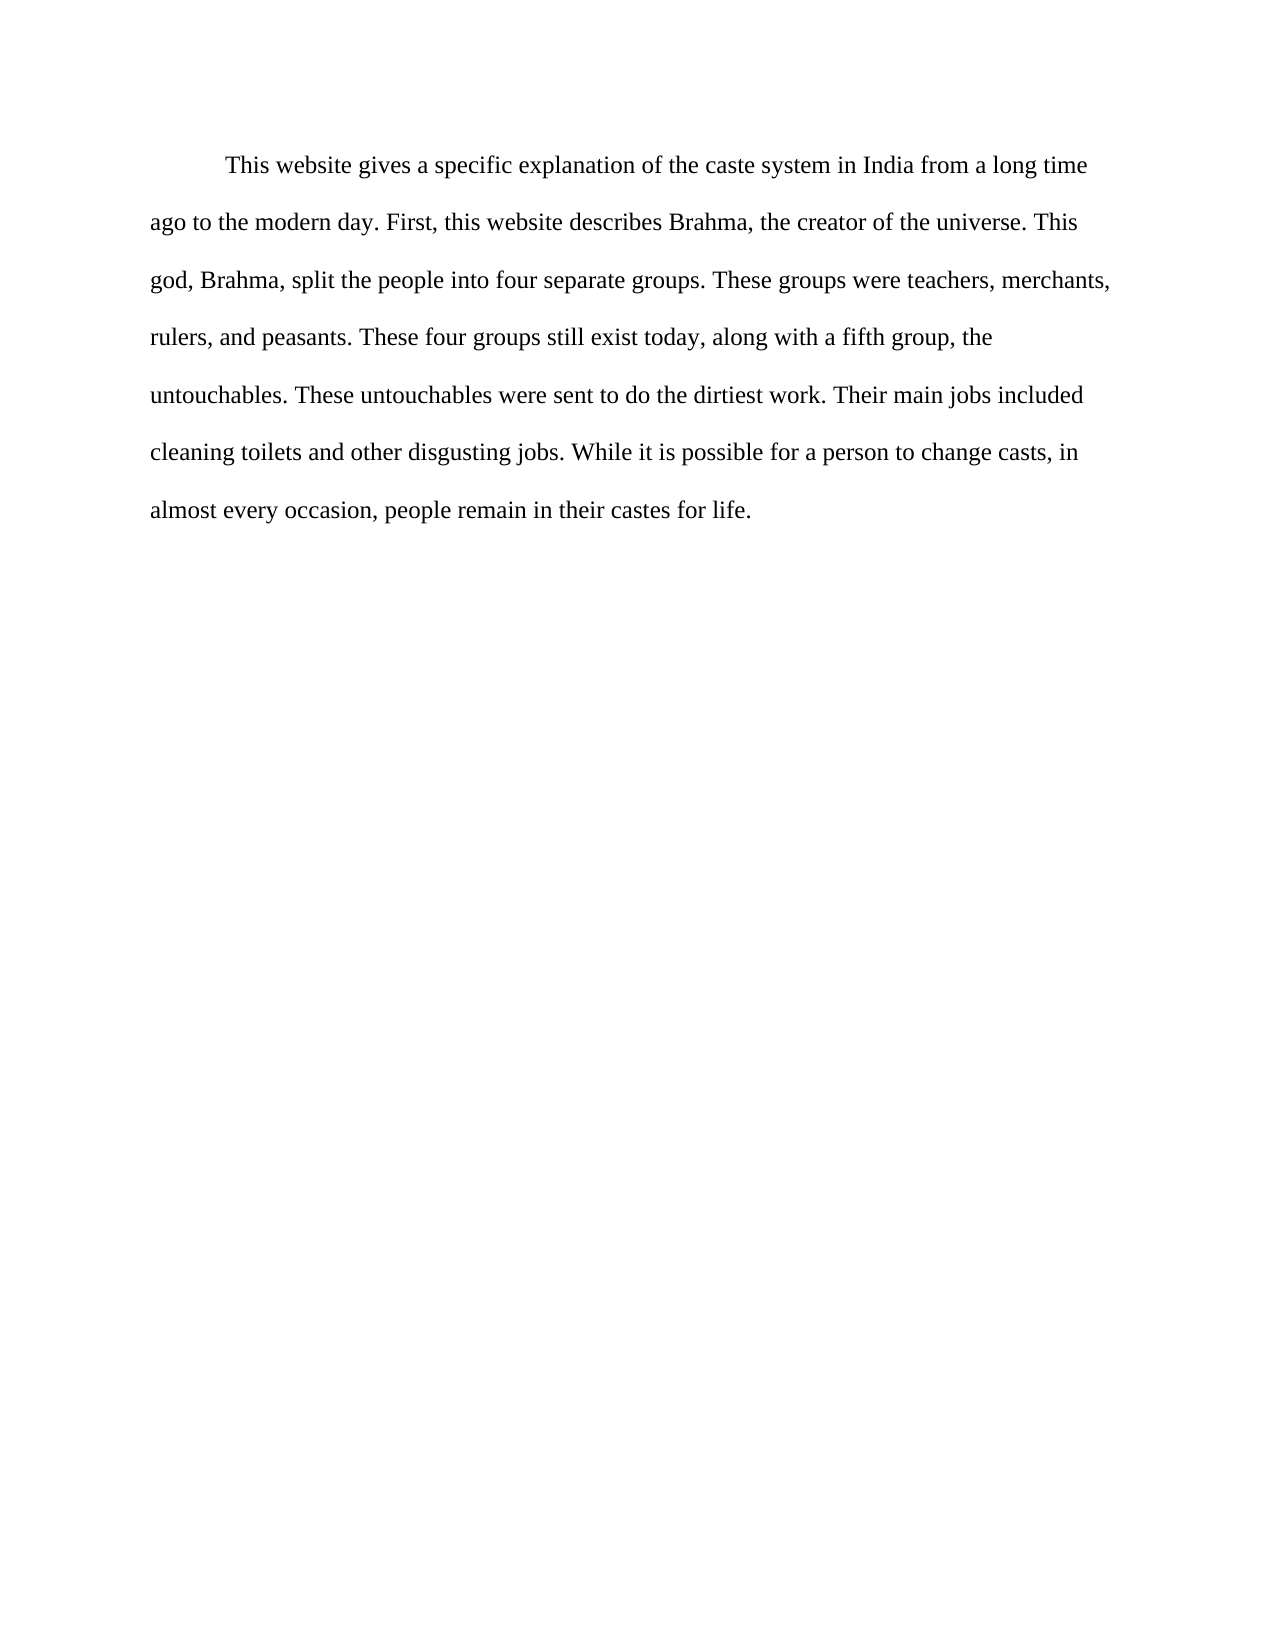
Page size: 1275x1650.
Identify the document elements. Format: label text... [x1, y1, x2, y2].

text This website gives a specific explanation of the caste system in India from a long time ago to the modern day. First, this website describes Brahma, the creator of the universe. This god, Brahma, split the people into four separate groups. These groups were teachers, merchants, rulers, and peasants. These four groups still exist today, along with a fifth group, the untouchables. These untouchables were sent to do the dirtiest work. Their main jobs included cleaning toilets and other disgusting jobs. While it is possible for a person to change casts, in almost every occasion, people remain in their castes for life. [150, 150, 1125, 524]
